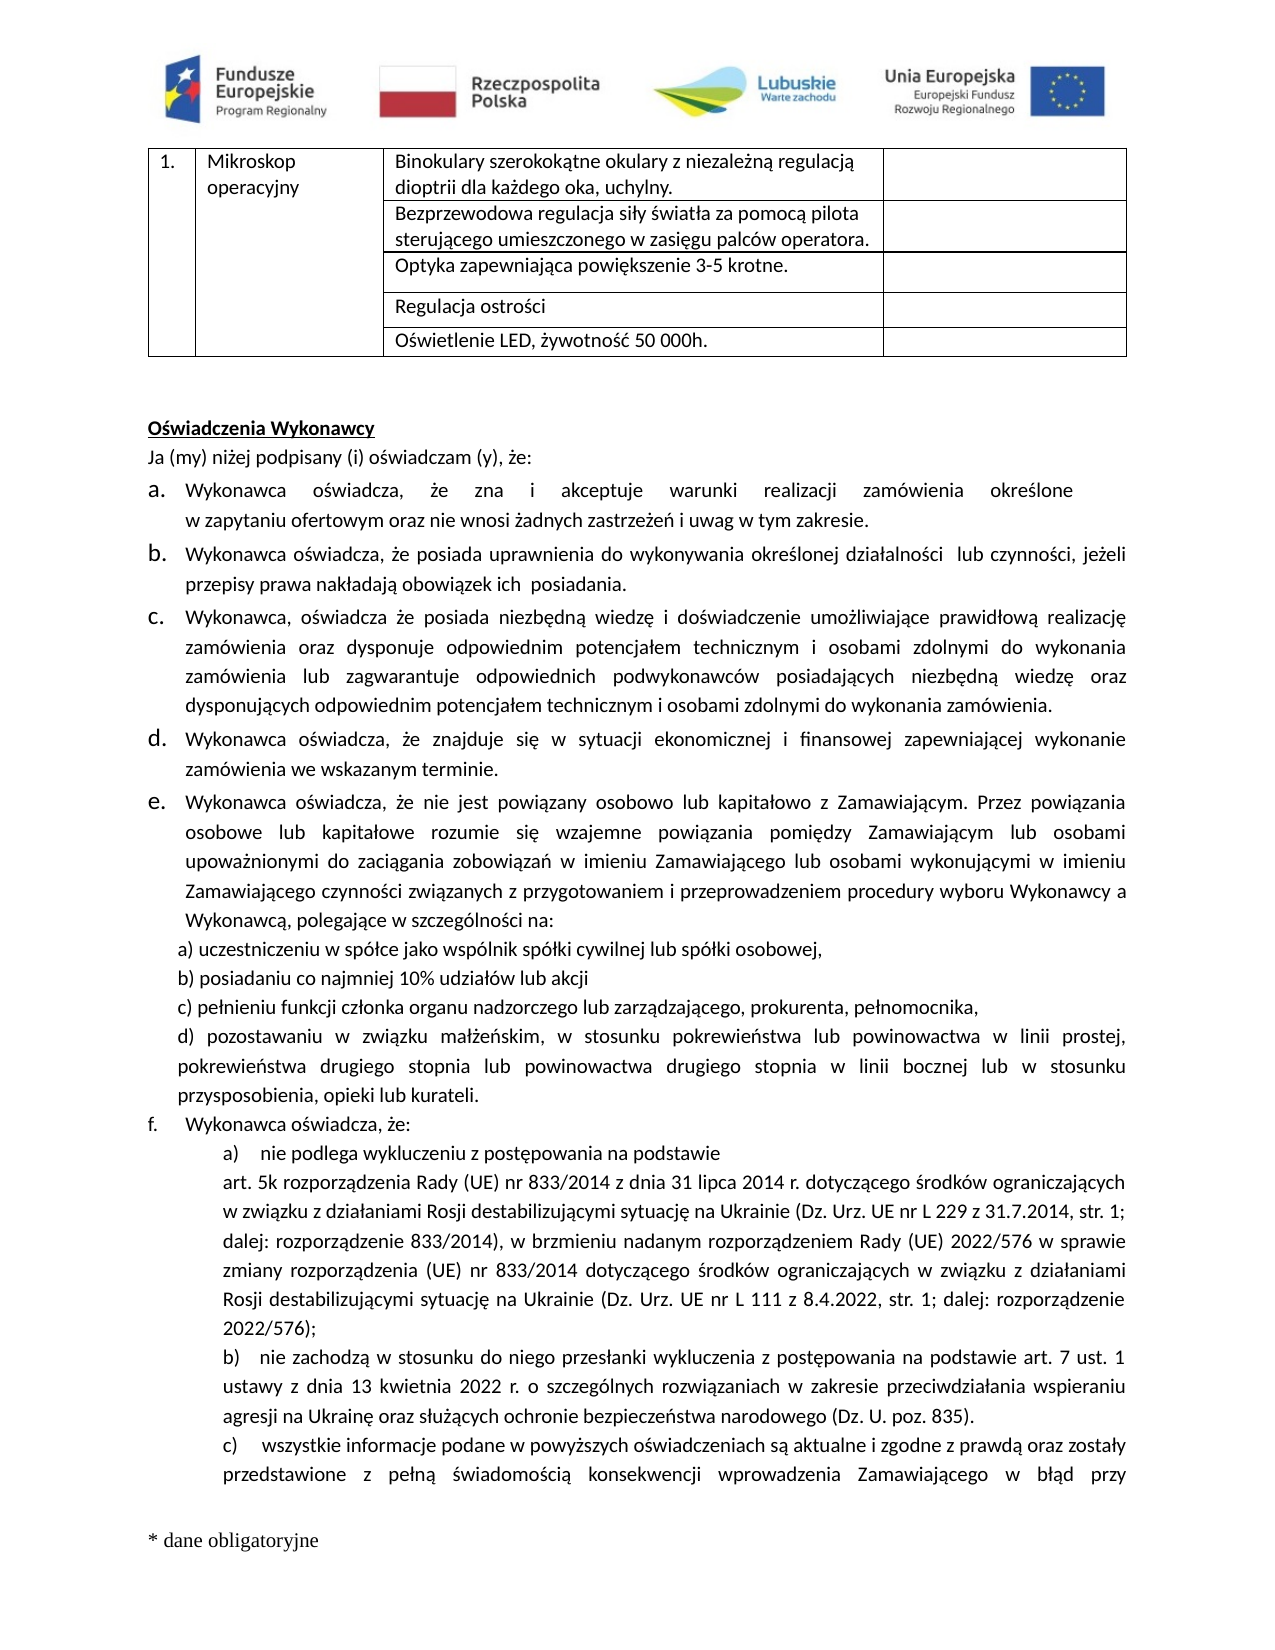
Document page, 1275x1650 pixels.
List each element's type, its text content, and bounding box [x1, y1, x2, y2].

text Oświadczenia Wykonawcy [148, 415, 1127, 440]
text c) pełnieniu funkcji członka organu nadzorczego lub zarządzającego, prokurenta, pełnomocnika, [177, 994, 1127, 1020]
list art. 5k rozporządzenia Rady (UE) nr 833/2014 z dnia 31 lipca 2014 r. dotyczącego środków ograniczających w związku z działaniami Rosji destabilizującymi sytuację na Ukrainie (Dz. Urz. UE nr L 229 z 31.7.2014, str. 1; dalej: rozporządzenie 833/2014), w brzmieniu nadanym rozporządzeniem Rady (UE) 2022/576 w sprawie zmiany rozporządzenia (UE) nr 833/2014 dotyczącego środków ograniczających w związku z działaniami Rosji destabilizującymi sytuację na Ukrainie (Dz. Urz. UE nr L 111 z 8.4.2022, str. 1; dalej: rozporządzenie 2022/576); [223, 1169, 1127, 1341]
table_cell Bezprzewodowa regulacja siły światła za pomocą pilota sterującego umieszczonego w zasięgu palców operatora. [384, 201, 883, 251]
text Ja (my) niżej podpisany (i) oświadczam (y), że: [148, 444, 1127, 469]
list Wykonawca oświadcza, że zna i akceptuje warunki realizacji zamówienia określone w zapytaniu ofertowym oraz nie wnosi żadnych zastrzeżeń i uwag w tym zakresie. [148, 473, 1127, 533]
list Wykonawca oświadcza, że nie jest powiązany osobowo lub kapitałowo z Zamawiającym. Przez powiązania osobowe lub kapitałowe rozumie się wzajemne powiązania pomiędzy Zamawiającym lub osobami upoważnionymi do zaciągania zobowiązań w imieniu Zamawiającego lub osobami wykonującymi w imieniu Zamawiającego czynności związanych z przygotowaniem i przeprowadzeniem procedury wyboru Wykonawcy a Wykonawcą, polegające w szczególności na: [148, 785, 1127, 932]
text b) posiadaniu co najmniej 10% udziałów lub akcji [177, 965, 1127, 991]
table_cell Mikroskop operacyjny [196, 149, 383, 356]
list nie podlega wykluczeniu z postępowania na podstawie [223, 1140, 1127, 1166]
list Wykonawca oświadcza, że znajduje się w sytuacji ekonomicznej i finansowej zapewniającej wykonanie zamówienia we wskazanym terminie. [148, 722, 1127, 782]
table_cell Regulacja ostrości [384, 293, 883, 327]
list Wykonawca oświadcza, że: [148, 1111, 1127, 1137]
table_cell Optyka zapewniająca powiększenie 3-5 krotne. [384, 253, 883, 292]
list Wykonawca oświadcza, że posiada uprawnienia do wykonywania określonej działalności lub czynności, jeżeli przepisy prawa nakładają obowiązek ich posiadania. [148, 537, 1127, 596]
text d) pozostawaniu w związku małżeńskim, w stosunku pokrewieństwa lub powinowactwa w linii prostej, pokrewieństwa drugiego stopnia lub powinowactwa drugiego stopnia w linii bocznej lub w stosunku przysposobienia, opieki lub kurateli. [177, 1024, 1127, 1107]
list Wykonawca, oświadcza że posiada niezbędną wiedzę i doświadczenie umożliwiające prawidłową realizację zamówienia oraz dysponuje odpowiednim potencjałem technicznym i osobami zdolnymi do wykonania zamówienia lub zagwarantuje odpowiednich podwykonawców posiadających niezbędną wiedzę oraz dysponujących odpowiednim potencjałem technicznym i osobami zdolnymi do wykonania zamówienia. [148, 600, 1127, 718]
table_cell [884, 253, 1126, 292]
table_cell [884, 328, 1126, 356]
table_cell Binokulary szerokokątne okulary z niezależną regulacją dioptrii dla każdego oka, uchylny. [384, 149, 883, 199]
table_cell 1. [149, 149, 195, 356]
table_cell [884, 201, 1126, 251]
table_cell [884, 149, 1126, 199]
table_cell Oświetlenie LED, żywotność 50 000h. [384, 328, 883, 356]
table_cell [884, 293, 1126, 327]
picture [147, 43, 1128, 138]
text a) uczestniczeniu w spółce jako wspólnik spółki cywilnej lub spółki osobowej, [177, 936, 1127, 962]
list b) nie zachodzą w stosunku do niego przesłanki wykluczenia z postępowania na podstawie art. 7 ust. 1 ustawy z dnia 13 kwietnia 2022 r. o szczególnych rozwiązaniach w zakresie przeciwdziałania wspieraniu agresji na Ukrainę oraz służących ochronie bezpieczeństwa narodowego (Dz. U. poz. 835). [223, 1344, 1127, 1428]
